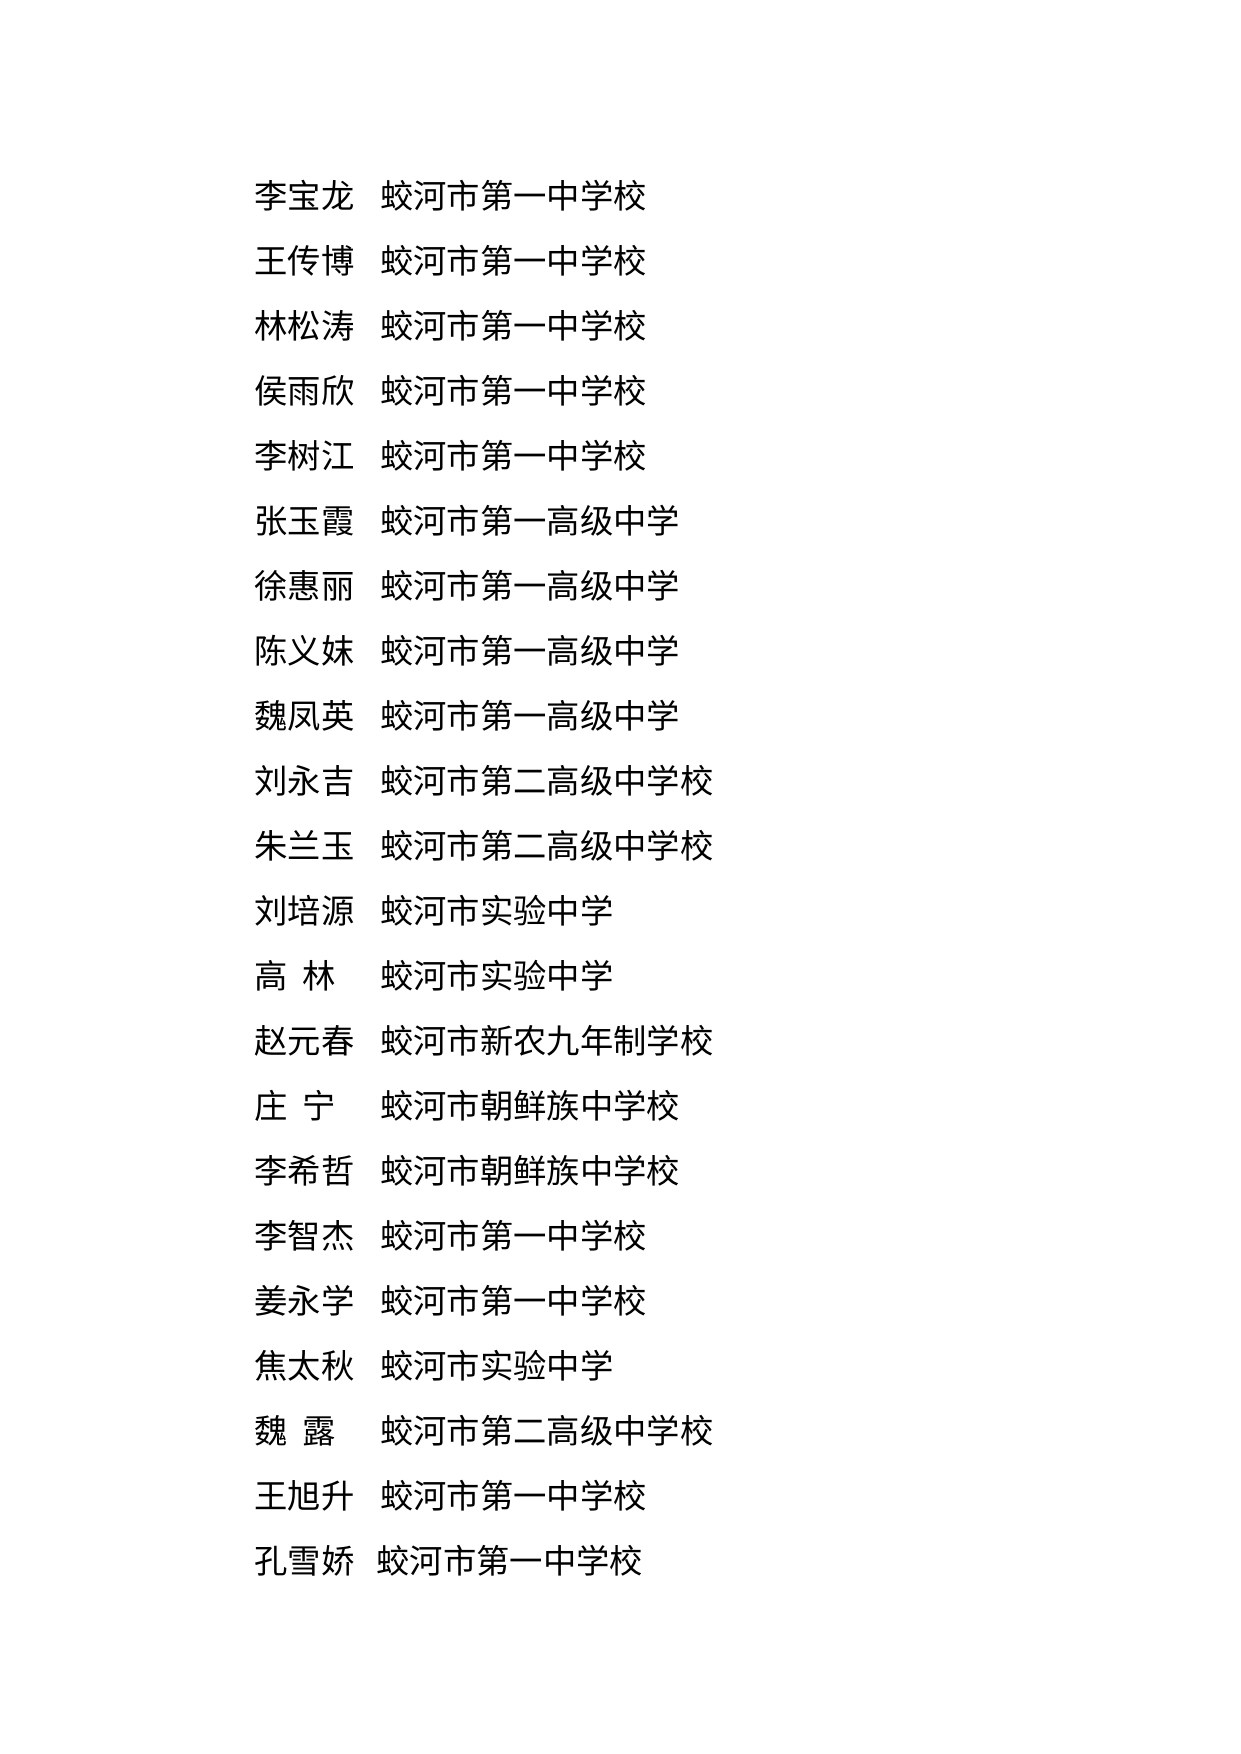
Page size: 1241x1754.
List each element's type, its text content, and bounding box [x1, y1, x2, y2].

text 高 林 蛟河市实验中学 [187, 942, 1053, 1007]
text 李希哲 蛟河市朝鲜族中学校 [187, 1137, 1053, 1202]
text 李树江 蛟河市第一中学校 [187, 422, 1053, 487]
text 陈义妺 蛟河市第一高级中学 [187, 617, 1053, 682]
text 魏 露 蛟河市第二高级中学校 [187, 1397, 1053, 1462]
text 李宝龙 蛟河市第一中学校 [187, 162, 1053, 227]
text 李智杰 蛟河市第一中学校 [187, 1202, 1053, 1267]
text 庄 宁 蛟河市朝鲜族中学校 [187, 1072, 1053, 1137]
text 刘永吉 蛟河市第二高级中学校 [187, 747, 1053, 812]
text 孔雪娇 蛟河市第一中学校 [187, 1527, 1053, 1592]
text 张玉霞 蛟河市第一高级中学 [187, 487, 1053, 552]
text 赵元春 蛟河市新农九年制学校 [187, 1007, 1053, 1072]
text 王旭升 蛟河市第一中学校 [187, 1462, 1053, 1527]
text 刘培源 蛟河市实验中学 [187, 877, 1053, 942]
text 徐惠丽 蛟河市第一高级中学 [187, 552, 1053, 617]
text 焦太秋 蛟河市实验中学 [187, 1332, 1053, 1397]
text 王传博 蛟河市第一中学校 [187, 227, 1053, 292]
text 朱兰玉 蛟河市第二高级中学校 [187, 812, 1053, 877]
text 魏凤英 蛟河市第一高级中学 [187, 682, 1053, 747]
text 侯雨欣 蛟河市第一中学校 [187, 357, 1053, 422]
text 姜永学 蛟河市第一中学校 [187, 1267, 1053, 1332]
text 林松涛 蛟河市第一中学校 [187, 292, 1053, 357]
